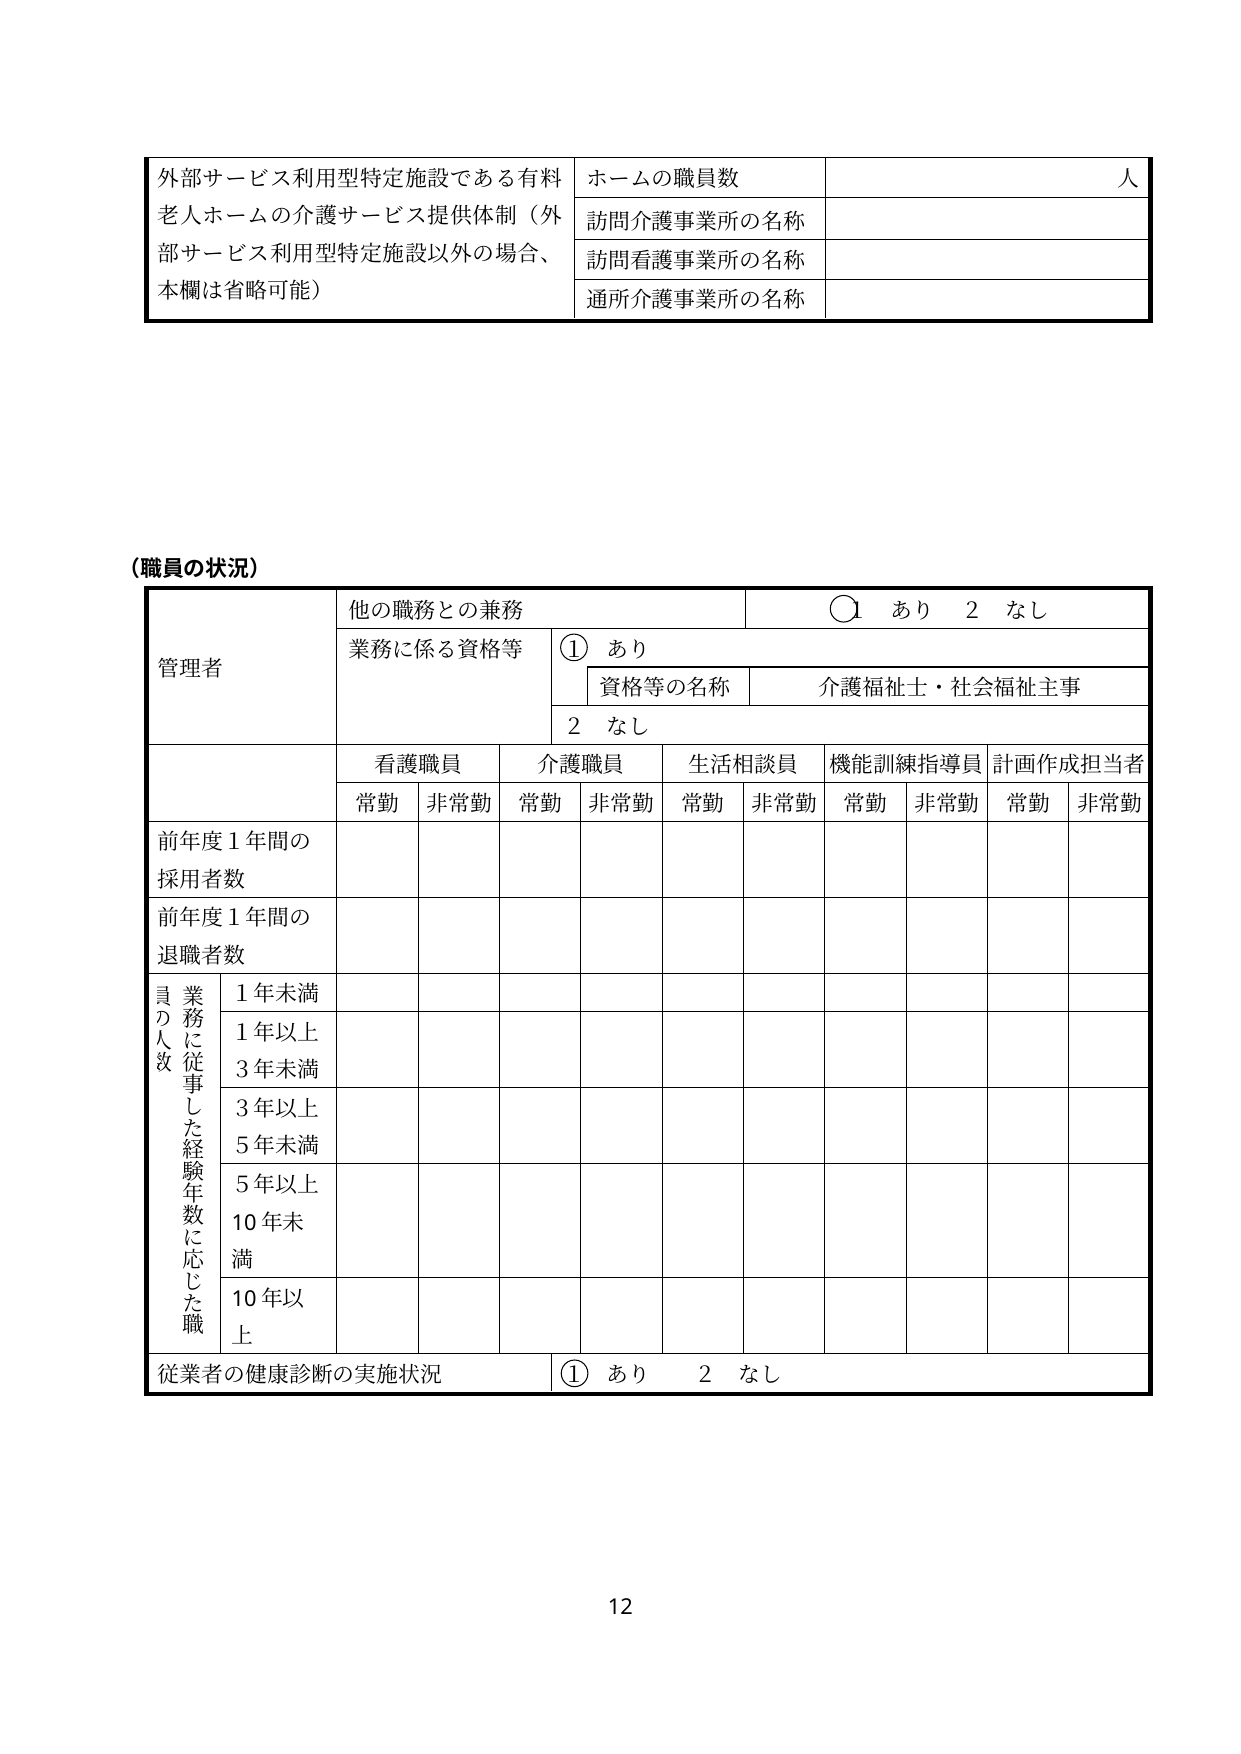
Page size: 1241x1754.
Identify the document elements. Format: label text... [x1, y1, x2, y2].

table_cell [907, 1164, 987, 1277]
table_cell [419, 1088, 499, 1163]
table_cell [419, 974, 499, 1011]
table_cell [1069, 1278, 1148, 1353]
table_cell [663, 1088, 743, 1163]
table_cell [825, 898, 906, 973]
table_cell [500, 1012, 580, 1087]
table_cell ３年以上５年未満 [221, 1088, 336, 1163]
table_cell [988, 898, 1068, 973]
table_cell [581, 1012, 662, 1087]
table_cell [337, 1164, 418, 1277]
table_cell [419, 1278, 499, 1353]
table_cell [907, 898, 987, 973]
table_cell 介護福祉士・社会福祉主事 [750, 668, 1148, 705]
table_cell [663, 1164, 743, 1277]
table_cell [826, 280, 1148, 318]
table_cell [988, 1164, 1068, 1277]
table_cell １ あり ２ なし [552, 1354, 1148, 1391]
table_cell [825, 974, 906, 1011]
table_cell 通所介護事業所の名称 [575, 280, 825, 318]
table_cell [581, 974, 662, 1011]
table_cell [988, 822, 1068, 897]
table_cell [1069, 974, 1148, 1011]
table_cell 常勤 [988, 783, 1068, 821]
table_cell 非常勤 [419, 783, 499, 821]
table_cell 機能訓練指導員 [825, 745, 987, 782]
table_cell 常勤 [500, 783, 580, 821]
table_cell [663, 898, 743, 973]
table_cell [1069, 1088, 1148, 1163]
table_cell [744, 974, 824, 1011]
table_cell 非常勤 [744, 783, 824, 821]
table_cell 非常勤 [907, 783, 987, 821]
table_cell [744, 1012, 824, 1087]
table_cell [581, 1088, 662, 1163]
table_cell 訪問介護事業所の名称 [575, 198, 825, 239]
table_cell １ あり [552, 629, 1148, 666]
table_cell [663, 974, 743, 1011]
table_header 他の職務との兼務 [337, 590, 745, 628]
table_cell [663, 1278, 743, 1353]
table_cell [500, 822, 580, 897]
table_cell [581, 1278, 662, 1353]
table_cell [419, 898, 499, 973]
table_cell [581, 898, 662, 973]
table_cell [337, 822, 418, 897]
table_cell [552, 666, 587, 705]
table_cell [825, 822, 906, 897]
table_cell 非常勤 [1069, 783, 1148, 821]
table_cell 非常勤 [581, 783, 662, 821]
table_cell 業務に従事した経験年数に応じた職員の人数 [149, 974, 220, 1353]
table_cell ２ なし [552, 706, 1148, 743]
table_cell [1069, 1164, 1148, 1277]
table_cell [988, 1012, 1068, 1087]
table_cell [1069, 1012, 1148, 1087]
table_cell [826, 240, 1148, 279]
table_cell [825, 1278, 906, 1353]
table_cell 常勤 [663, 783, 743, 821]
table_cell 介護職員 [500, 745, 662, 782]
table_cell 前年度１年間の退職者数 [149, 898, 336, 973]
table_cell [500, 1088, 580, 1163]
table_cell １年未満 [221, 974, 336, 1011]
table_cell 常勤 [337, 783, 418, 821]
table_cell ホームの職員数 [575, 158, 825, 197]
table_cell [907, 822, 987, 897]
table_cell [663, 822, 743, 897]
table_cell [744, 1278, 824, 1353]
table_header １ あり ２ なし [746, 590, 1148, 628]
table_cell [825, 1012, 906, 1087]
table_cell 訪問看護事業所の名称 [575, 240, 825, 279]
table_cell 人 [826, 158, 1148, 197]
table_cell [1069, 898, 1148, 973]
table_cell [419, 1012, 499, 1087]
table_cell [988, 974, 1068, 1011]
table_cell [149, 745, 336, 821]
table_cell [663, 1012, 743, 1087]
table_cell 計画作成担当者 [988, 745, 1148, 782]
table_cell [907, 974, 987, 1011]
table_cell [419, 1164, 499, 1277]
table_cell [337, 1012, 418, 1087]
table_cell [744, 1164, 824, 1277]
table_cell 資格等の名称 [588, 668, 749, 705]
table_cell 前年度１年間の採用者数 [149, 822, 336, 897]
table_cell [744, 822, 824, 897]
table_cell [581, 1164, 662, 1277]
table_cell [744, 898, 824, 973]
table_cell 外部サービス利用型特定施設である有料老人ホームの介護サービス提供体制（外部サービス利用型特定施設以外の場合、本欄は省略可能） [149, 158, 574, 318]
table_cell 生活相談員 [663, 745, 824, 782]
table_cell [500, 1164, 580, 1277]
table_cell 常勤 [825, 783, 906, 821]
table_cell [826, 198, 1148, 239]
table_cell [500, 974, 580, 1011]
table_cell 従業者の健康診断の実施状況 [149, 1354, 551, 1391]
table_cell [337, 1278, 418, 1353]
table_cell [825, 1164, 906, 1277]
table_cell [907, 1088, 987, 1163]
table_cell 看護職員 [337, 745, 499, 782]
table_cell [337, 1088, 418, 1163]
table_cell [907, 1278, 987, 1353]
table_cell [337, 974, 418, 1011]
table_cell [337, 898, 418, 973]
table_header 管理者 [149, 590, 336, 743]
table_cell [988, 1278, 1068, 1353]
table_cell [419, 822, 499, 897]
table_cell 10年以上 [221, 1278, 336, 1353]
table_cell １年以上３年未満 [221, 1012, 336, 1087]
table_cell [988, 1088, 1068, 1163]
table_cell [907, 1012, 987, 1087]
table_cell [825, 1088, 906, 1163]
table_cell [500, 898, 580, 973]
table_cell 業務に係る資格等 [337, 629, 551, 743]
table_cell [1069, 822, 1148, 897]
table_cell [581, 822, 662, 897]
table_cell ５年以上10年未満 [221, 1164, 336, 1277]
table_cell [500, 1278, 580, 1353]
text （職員の状況） [118, 548, 1122, 586]
table_cell [744, 1088, 824, 1163]
